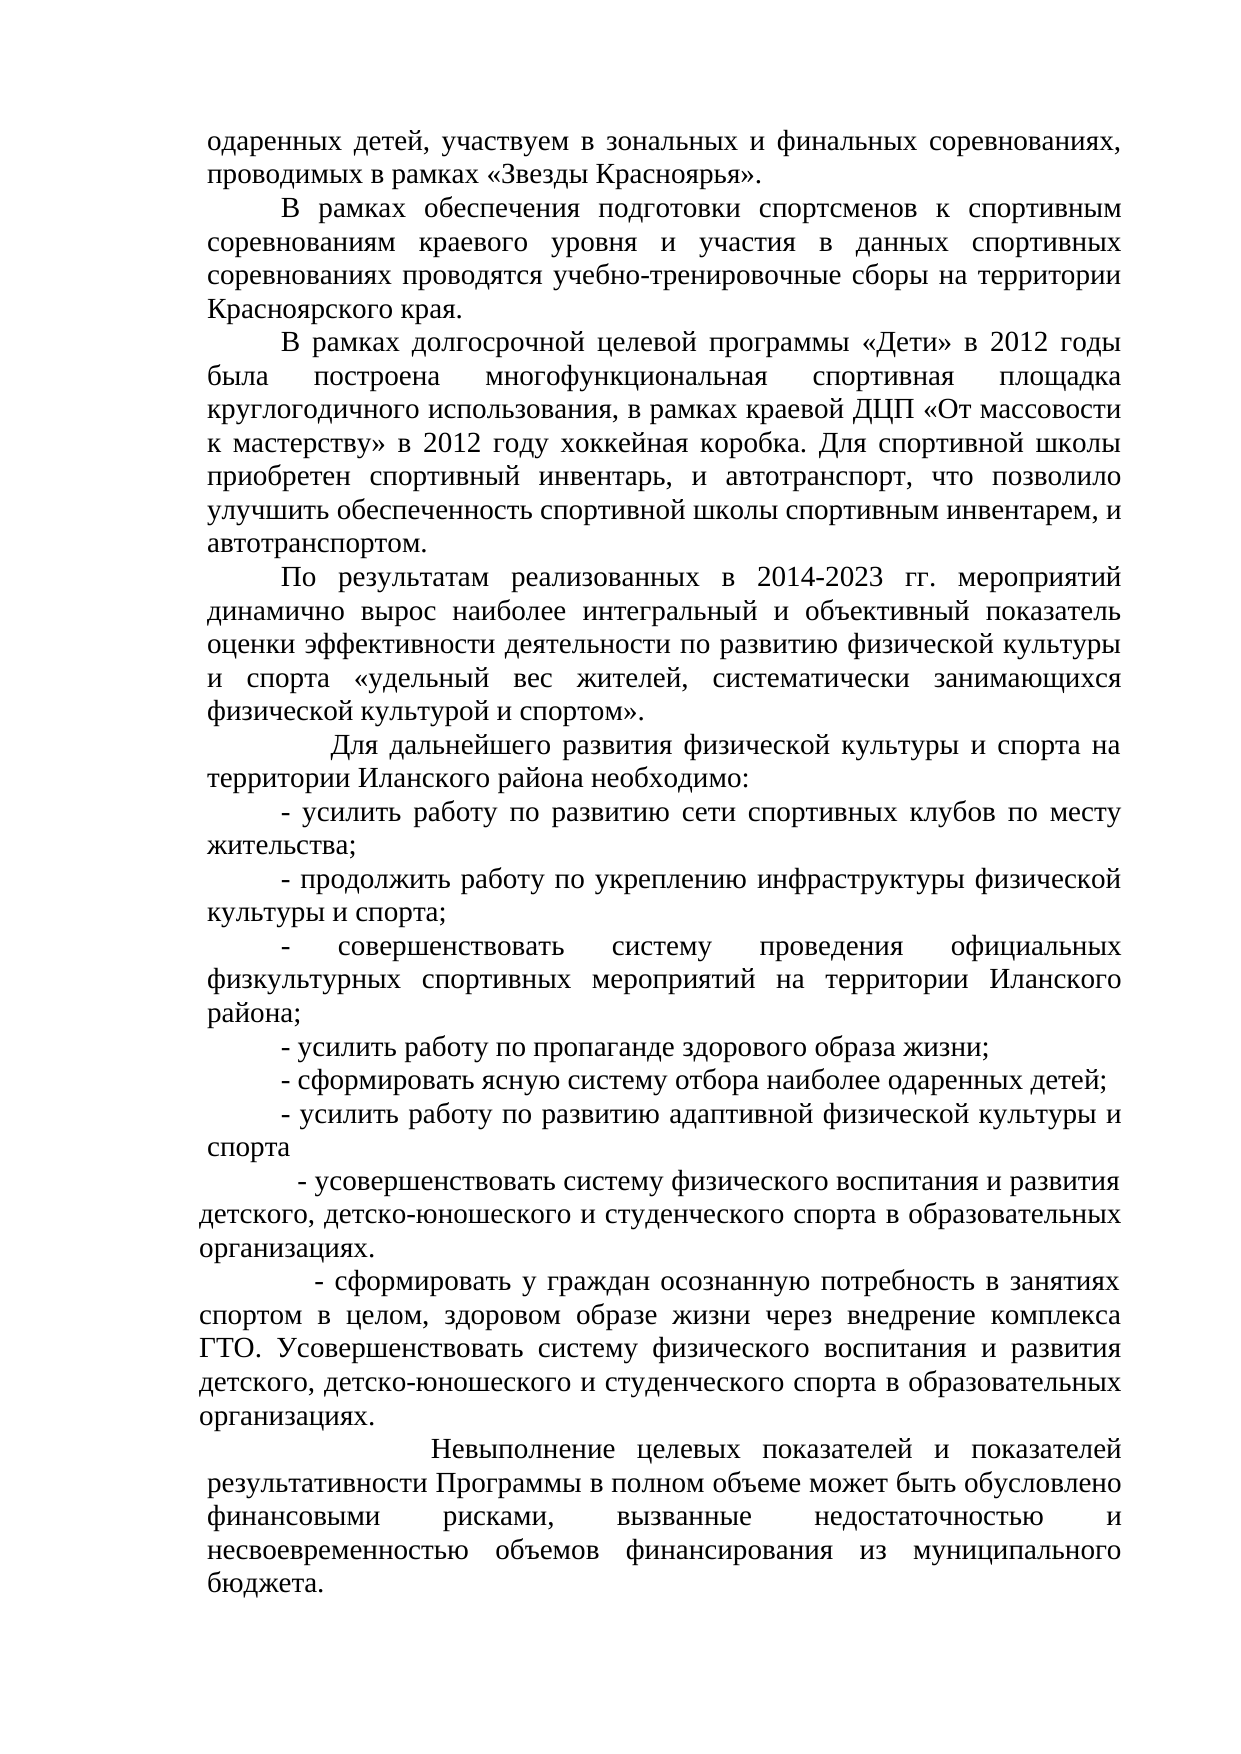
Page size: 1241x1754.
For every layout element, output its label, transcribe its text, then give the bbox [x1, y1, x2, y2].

text В рамках долгосрочной целевой программы «Дети» в 2012 годы была построена многофункциональная спортивная площадка круглогодичного использования, в рамках краевой ДЦП «От массовости к мастерству» в 2012 году хоккейная коробка. Для спортивной школы приобретен спортивный инвентарь, и автотранспорт, что позволило улучшить обеспеченность спортивной школы спортивным инвентарем, и автотранспортом. [207, 324, 1122, 559]
text - сформировать ясную систему отбора наиболее одаренных детей; [207, 1062, 1122, 1096]
text - сформировать у граждан осознанную потребность в занятиях спортом в целом, здоровом образе жизни через внедрение комплекса ГТО. Усовершенствовать систему физического воспитания и развития детского, детско-юношеского и студенческого спорта в образовательных организациях. [199, 1263, 1122, 1431]
text - усилить работу по пропаганде здорового образа жизни; [207, 1029, 1122, 1062]
text По результатам реализованных в 2014-2023 гг. мероприятий динамично вырос наиболее интегральный и объективный показатель оценки эффективности деятельности по развитию физической культуры и спорта «удельный вес жителей, систематически занимающихся физической культурой и спортом». [207, 559, 1122, 727]
text В рамках обеспечения подготовки спортсменов к спортивным соревнованиям краевого уровня и участия в данных спортивных соревнованиях проводятся учебно-тренировочные сборы на территории Красноярского края. [207, 190, 1122, 324]
text Для дальнейшего развития физической культуры и спорта на территории Иланского района необходимо: [207, 727, 1122, 794]
text - усовершенствовать систему физического воспитания и развития детского, детско-юношеского и студенческого спорта в образовательных организациях. [199, 1163, 1122, 1263]
text Невыполнение целевых показателей и показателей результативности Программы в полном объеме может быть обусловлено финансовыми рисками, вызванные недостаточностью и несвоевременностью объемов финансирования из муниципального бюджета. [207, 1431, 1122, 1599]
text - усилить работу по развитию сети спортивных клубов по месту жительства; [207, 794, 1122, 861]
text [207, 123, 1122, 190]
text - продолжить работу по укреплению инфраструктуры физической культуры и спорта; [207, 861, 1122, 928]
text - усилить работу по развитию адаптивной физической культуры и спорта [207, 1096, 1122, 1163]
text - совершенствовать систему проведения официальных физкультурных спортивных мероприятий на территории Иланского района; [207, 928, 1122, 1029]
